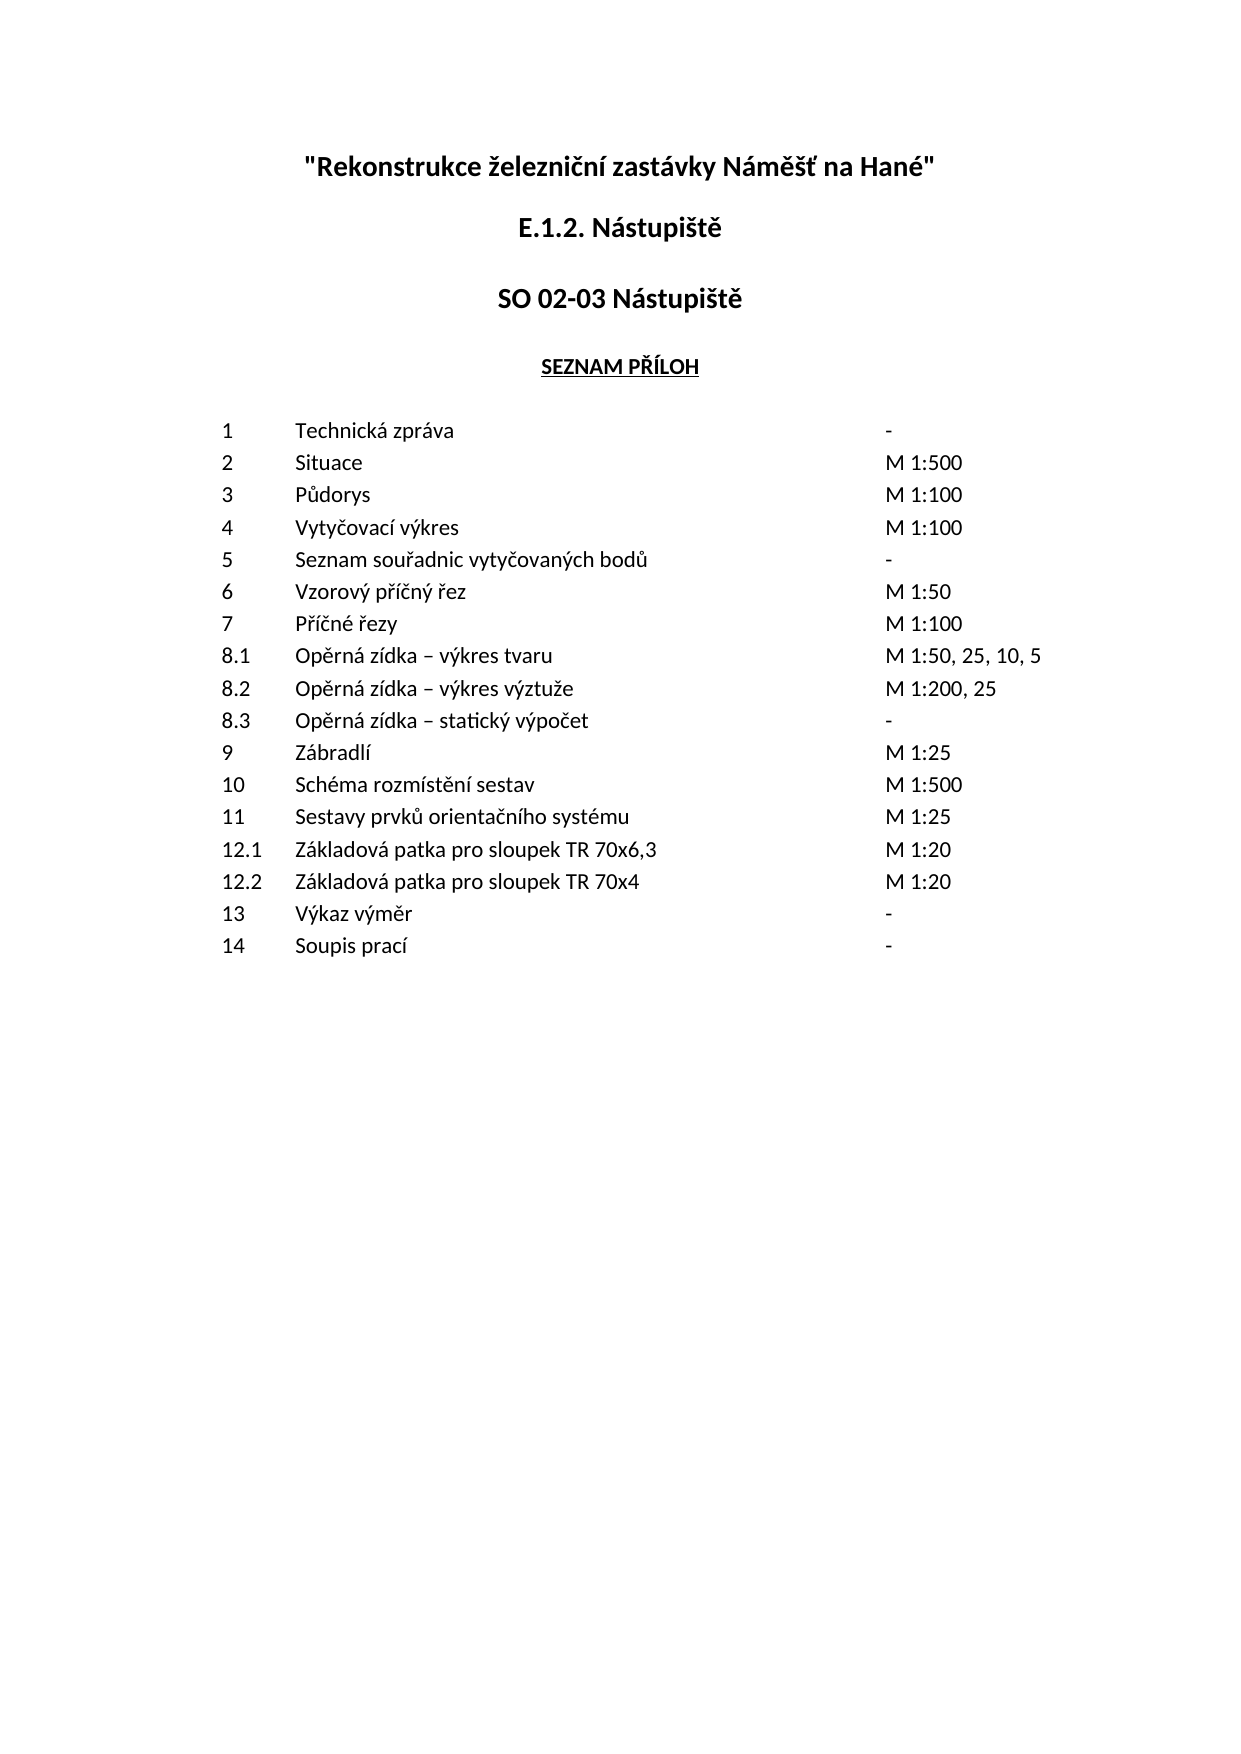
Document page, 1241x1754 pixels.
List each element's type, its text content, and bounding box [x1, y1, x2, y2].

text 5 Seznam souřadnic vytyčovaných bodů - [148, 545, 1093, 573]
text SEZNAM PŘÍLOH [148, 352, 1093, 380]
text "Rekonstrukce železniční zastávky Náměšť na Hané" [148, 148, 1093, 183]
text 8.2 Opěrná zídka – výkres výztuže M 1:200, 25 [148, 674, 1093, 702]
text 13 Výkaz výměr - [148, 899, 1093, 927]
text 11 Sestavy prvků orientačního systému M 1:25 [148, 802, 1093, 831]
text 8.1 Opěrná zídka – výkres tvaru M 1:50, 25, 10, 5 [148, 642, 1093, 669]
text 12.2 Základová patka pro sloupek TR 70x4 M 1:20 [148, 867, 1093, 895]
text 2 Situace M 1:500 [148, 448, 1093, 476]
text E.1.2. Nástupiště [148, 209, 1093, 245]
text 9 Zábradlí M 1:25 [148, 738, 1093, 766]
text 7 Příčné řezy M 1:100 [148, 609, 1093, 637]
text SO 02-03 Nástupiště [148, 281, 1093, 316]
text 1 Technická zpráva - [148, 416, 1093, 444]
text 14 Soupis prací - [148, 931, 1093, 959]
text 3 Půdorys M 1:100 [148, 481, 1093, 509]
text 6 Vzorový příčný řez M 1:50 [148, 577, 1093, 605]
text 4 Vytyčovací výkres M 1:100 [148, 513, 1093, 541]
text 10 Schéma rozmístění sestav M 1:500 [148, 770, 1093, 798]
text 12.1 Základová patka pro sloupek TR 70x6,3 M 1:20 [148, 835, 1093, 863]
text 8.3 Opěrná zídka – statický výpočet - [148, 706, 1093, 734]
